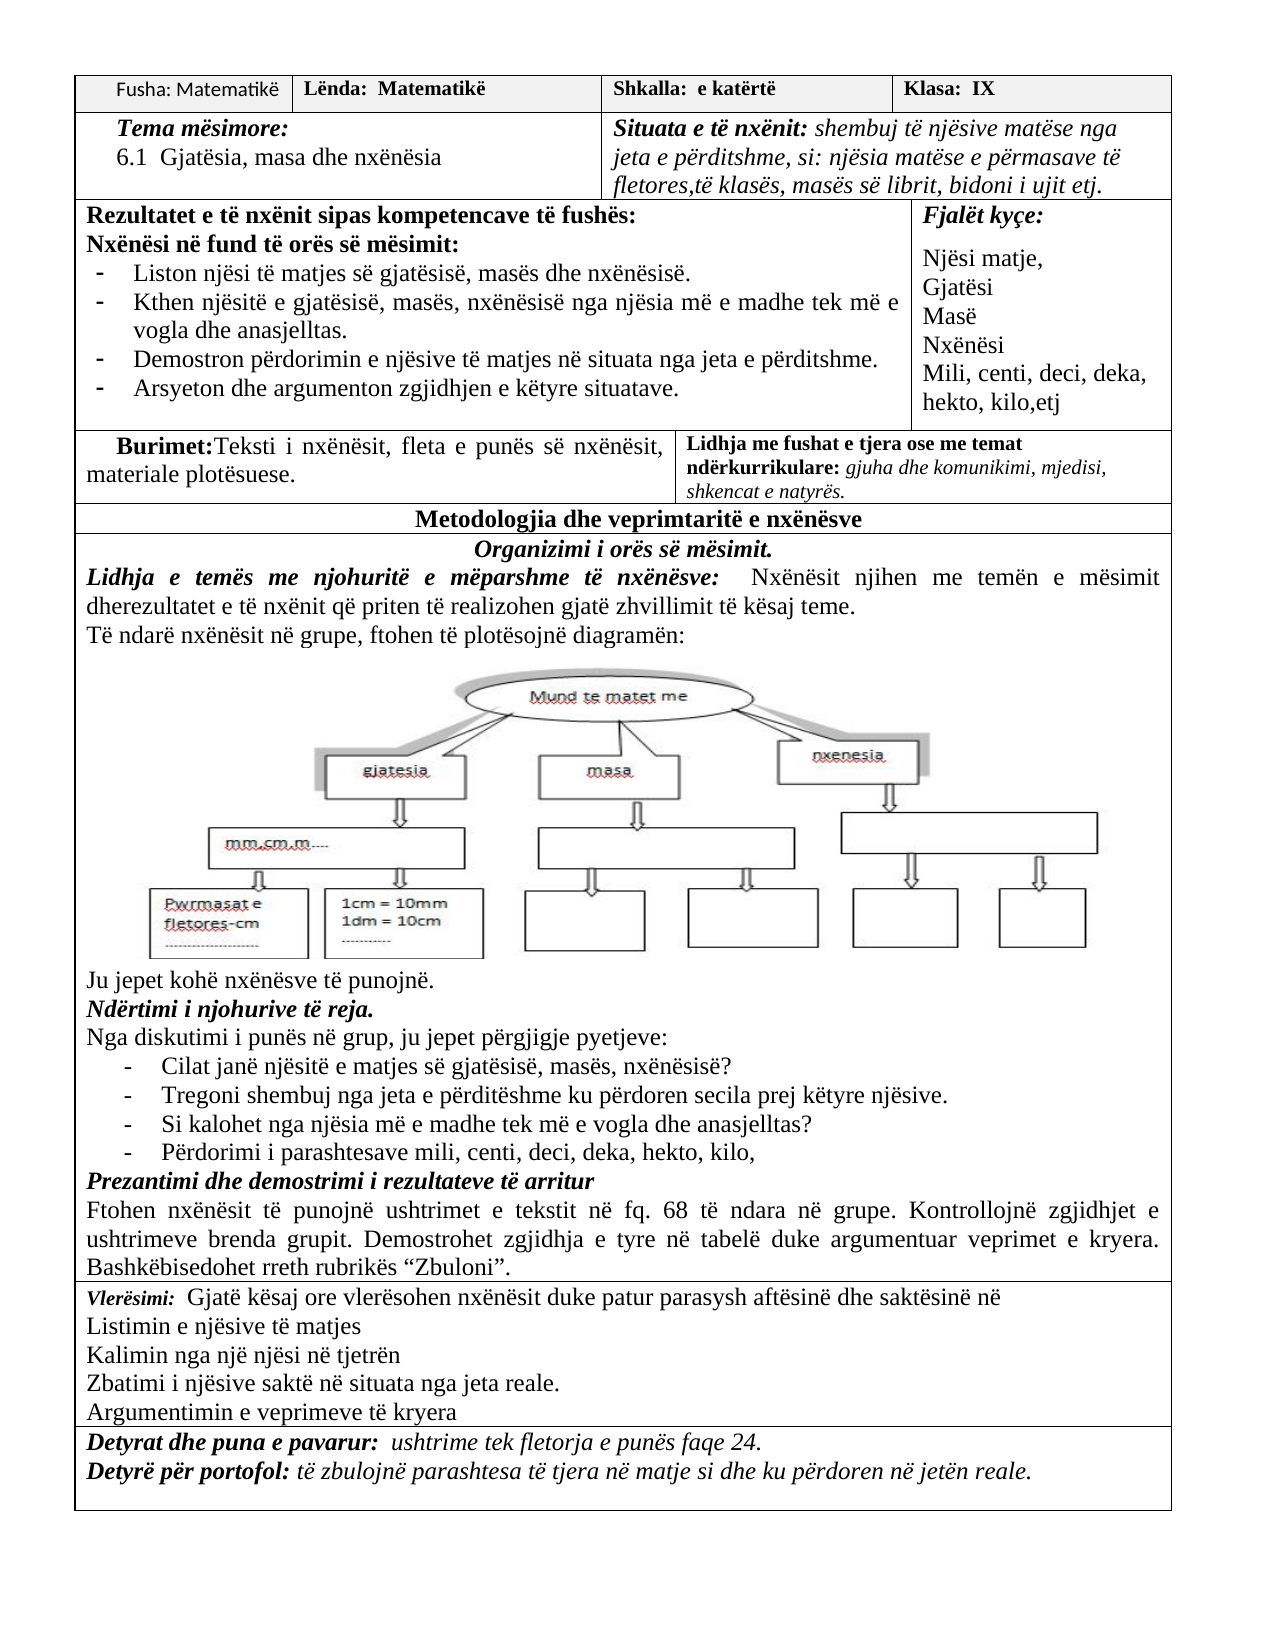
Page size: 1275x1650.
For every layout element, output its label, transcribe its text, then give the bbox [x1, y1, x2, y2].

table_cell Fjalët kyçe: Njësi matje, Gjatësi Masë Nxënësi Mili, centi, deci, deka, hekto, kilo,etj [912, 200, 1171, 430]
table_cell Situata e të nxënit: shembuj të njësive matëse nga jeta e përditshme, si: njësia matëse e përmasave të fletores,të klasës, masës së librit, bidoni i ujit etj. [602, 113, 1171, 199]
table_cell Detyrat dhe puna e pavarur: ushtrime tek fletorja e punës faqe 24. Detyrë për portofol: të zbulojnë parashtesa të tjera në matje si dhe ku përdoren në jetën reale. [76, 1427, 1171, 1510]
table_header Klasa: IX [893, 76, 1171, 112]
table_header Shkalla: e katërtë [602, 76, 892, 112]
table_cell Burimet:Teksti i nxënësit, fleta e punës së nxënësit, materiale plotësuese. [76, 431, 675, 503]
table_header Fusha: Matematikë [76, 76, 292, 112]
table_cell Vlerësimi: Gjatë kësaj ore vlerësohen nxënësit duke patur parasysh aftësinë dhe saktësinë në Listimin e njësive të matjes Kalimin nga një njësi në tjetrën Zbatimi i njësive saktë në situata nga jeta reale. Argumentimin e veprimeve të kryera [76, 1282, 1171, 1426]
picture [126, 648, 1117, 958]
table_cell Tema mësimore: 6.1 Gjatësia, masa dhe nxënësia [76, 113, 601, 199]
table_cell Lidhja me fushat e tjera ose me temat ndërkurrikulare: gjuha dhe komunikimi, mjedisi, shkencat e natyrës. [676, 431, 1171, 503]
table_cell Metodologjia dhe veprimtaritë e nxënësve [76, 504, 1171, 533]
table_header Lënda: Matematikë [293, 76, 601, 112]
table_cell Organizimi i orës së mësimit. Lidhja e temës me njohuritë e mëparshme të nxënësve: Nxënësit njihen me temën e mësimit dherezultatet e të nxënit që priten të realizohen gjatë zhvillimit të kësaj teme. Të ndarë nxënësit në grupe, ftohen të plotësojnë diagramën: Ju jepet kohë nxënësve të punojnë. Ndërtimi i njohurive të reja. Nga diskutimi i punës në grup, ju jepet përgjigje pyetjeve: Cilat janë njësitë e matjes së gjatësisë, masës, nxënësisë? Tregoni shembuj nga jeta e përditëshme ku përdoren secila prej këtyre njësive. Si kalohet nga njësia më e madhe tek më e vogla dhe anasjelltas? Përdorimi i parashtesave mili, centi, deci, deka, hekto, kilo, Prezantimi dhe demostrimi i rezultateve të arritur Ftohen nxënësit të punojnë ushtrimet e tekstit në fq. 68 të ndara në grupe. Kontrollojnë zgjidhjet e ushtrimeve brenda grupit. Demostrohet zgjidhja e tyre në tabelë duke argumentuar veprimet e kryera. Bashkëbisedohet rreth rubrikës “Zbuloni”. [76, 534, 1171, 1281]
table_cell Rezultatet e të nxënit sipas kompetencave të fushës: Nxënësi në fund të orës së mësimit: Liston njësi të matjes së gjatësisë, masës dhe nxënësisë. Kthen njësitë e gjatësisë, masës, nxënësisë nga njësia më e madhe tek më e vogla dhe anasjelltas. Demostron përdorimin e njësive të matjes në situata nga jeta e përditshme. Arsyeton dhe argumenton zgjidhjen e këtyre situatave. [76, 200, 911, 430]
